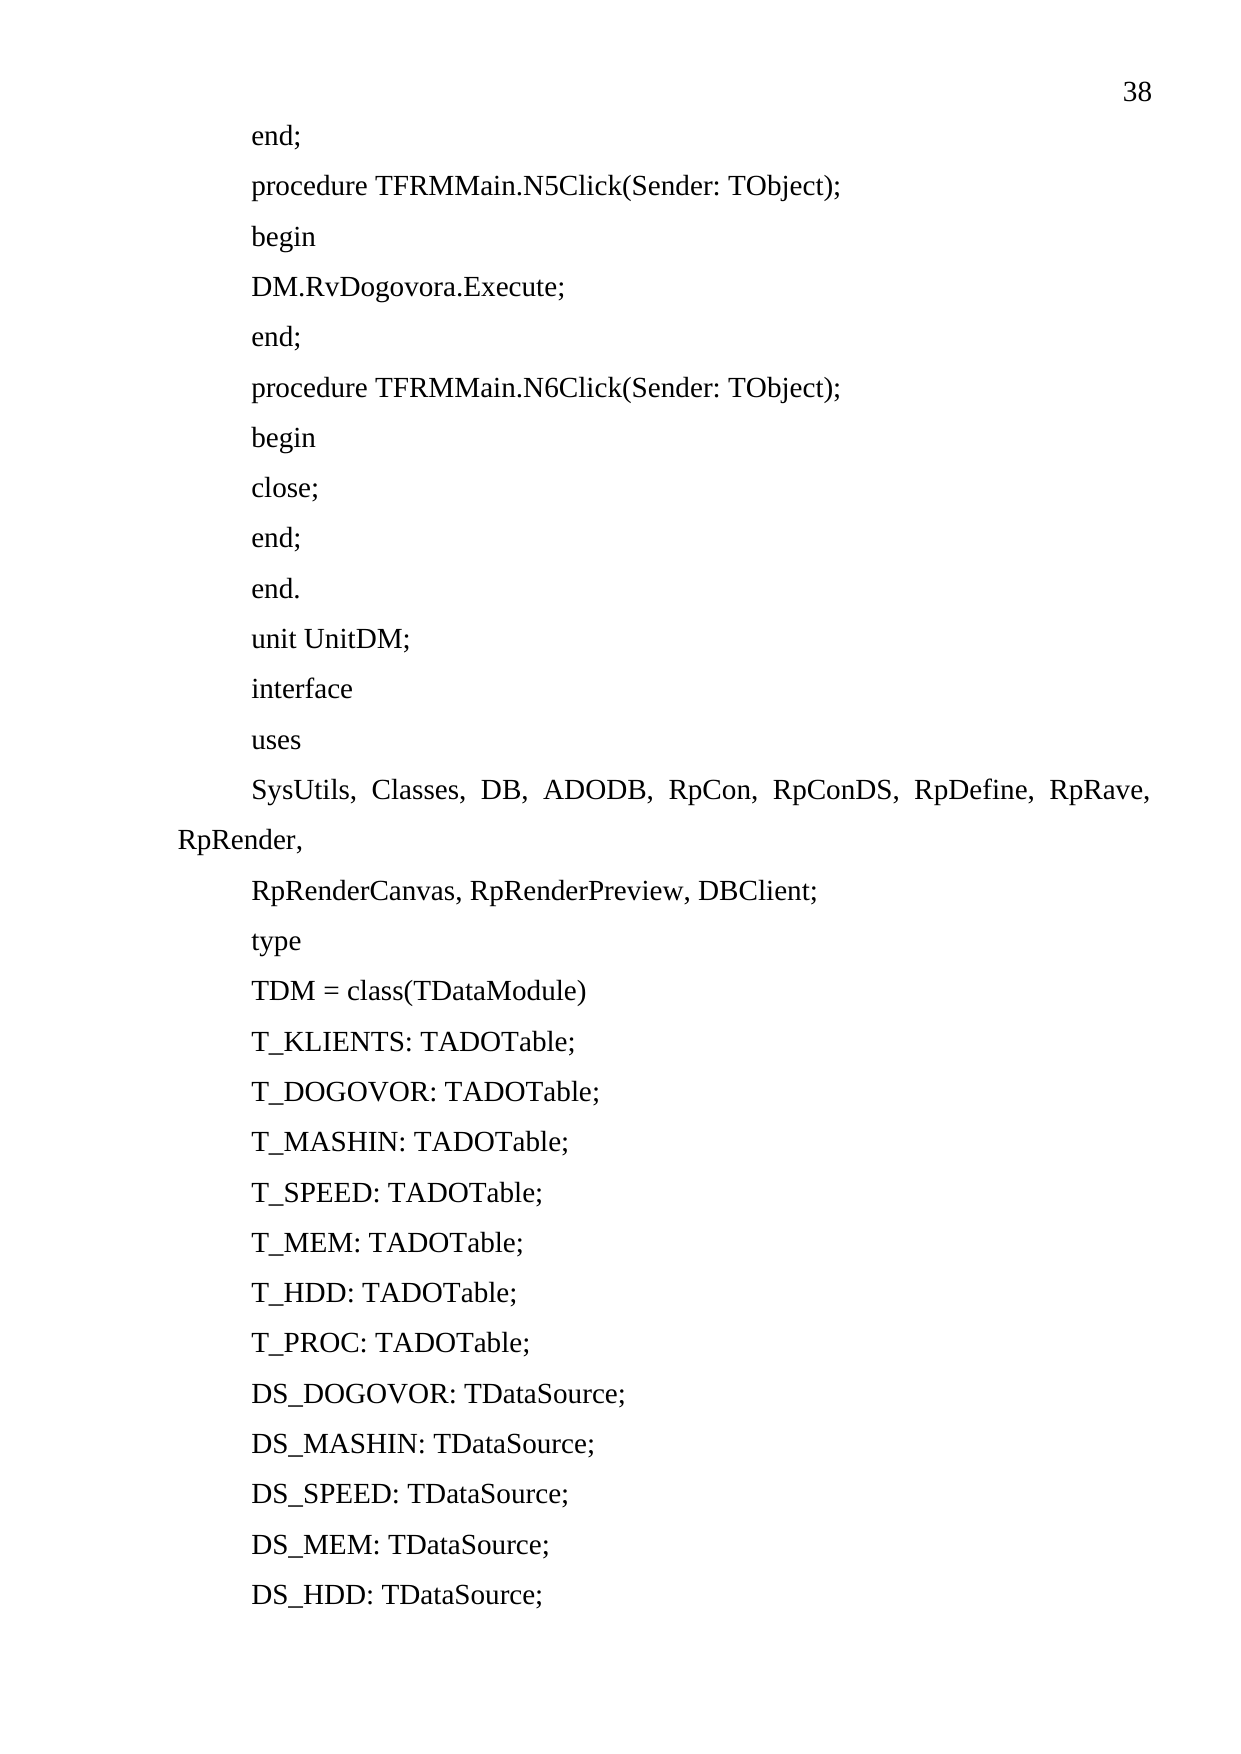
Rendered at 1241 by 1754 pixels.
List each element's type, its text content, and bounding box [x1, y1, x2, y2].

text procedure TFRMMain.N5Click(Sender: TObject); [177, 168, 1152, 202]
text T_MEM: TADOTable; [177, 1225, 1152, 1258]
text T_DOGOVOR: TADOTable; [177, 1074, 1152, 1108]
text T_PROC: TADOTable; [177, 1326, 1152, 1359]
text begin [177, 219, 1152, 252]
text uses [177, 722, 1152, 755]
text end; [177, 118, 1152, 152]
text T_SPEED: TADOTable; [177, 1175, 1152, 1208]
text SysUtils, Classes, DB, ADODB, RpCon, RpConDS, RpDefine, RpRave, RpRender, [177, 772, 1152, 856]
text DS_DOGOVOR: TDataSource; [177, 1376, 1152, 1409]
text T_MASHIN: TADOTable; [177, 1124, 1152, 1158]
text T_KLIENTS: TADOTable; [177, 1024, 1152, 1057]
text interface [177, 672, 1152, 705]
text RpRenderCanvas, RpRenderPreview, DBClient; [177, 873, 1152, 906]
text end; [177, 521, 1152, 554]
text type [177, 923, 1152, 957]
text procedure TFRMMain.N6Click(Sender: TObject); [177, 370, 1152, 403]
text close; [177, 470, 1152, 504]
text DM.RvDogovora.Execute; [177, 269, 1152, 303]
text DS_MEM: TDataSource; [177, 1527, 1152, 1560]
text end. [177, 571, 1152, 604]
text DS_MASHIN: TDataSource; [177, 1426, 1152, 1460]
text TDM = class(TDataModule) [177, 973, 1152, 1007]
text end; [177, 319, 1152, 353]
text unit UnitDM; [177, 621, 1152, 655]
text DS_HDD: TDataSource; [177, 1577, 1152, 1611]
text DS_SPEED: TDataSource; [177, 1477, 1152, 1510]
text begin [177, 420, 1152, 453]
text T_HDD: TADOTable; [177, 1275, 1152, 1309]
